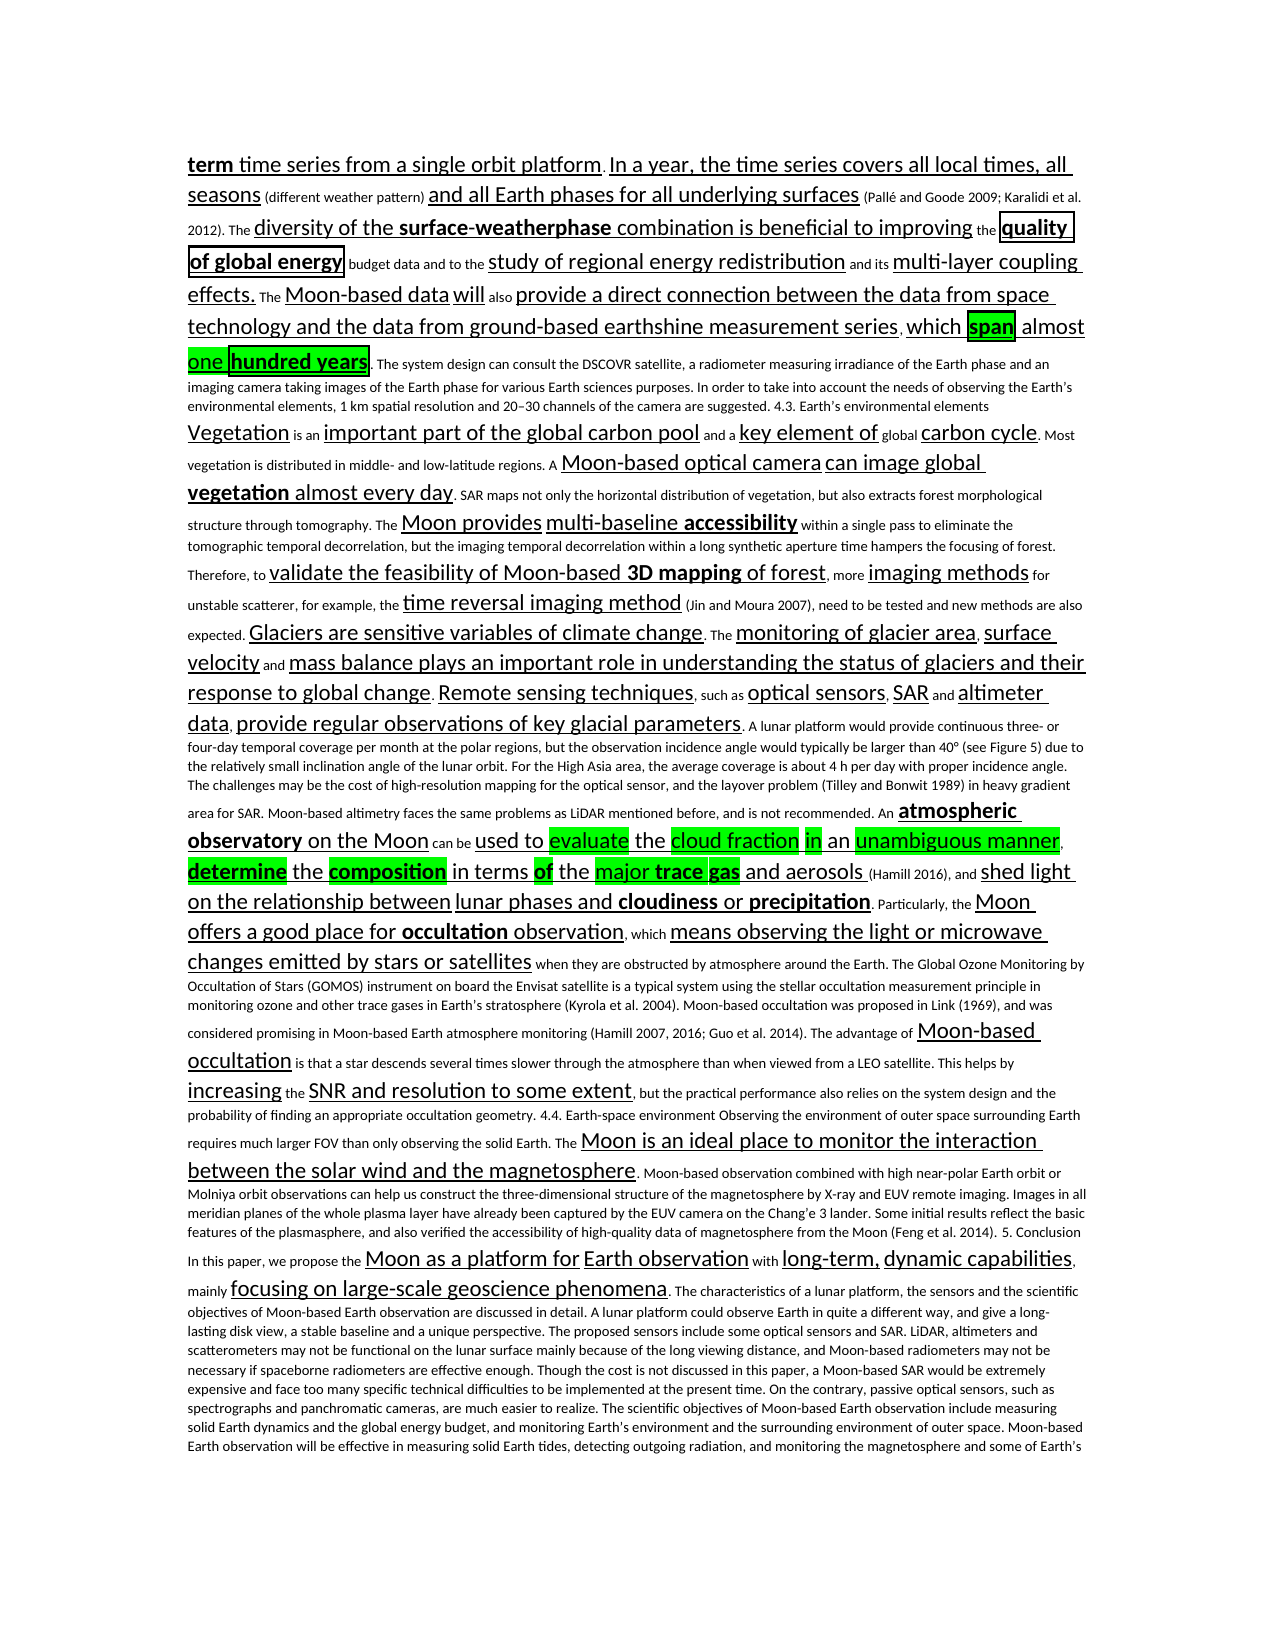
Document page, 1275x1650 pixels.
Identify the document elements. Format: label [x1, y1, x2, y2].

text [187, 150, 1087, 1455]
